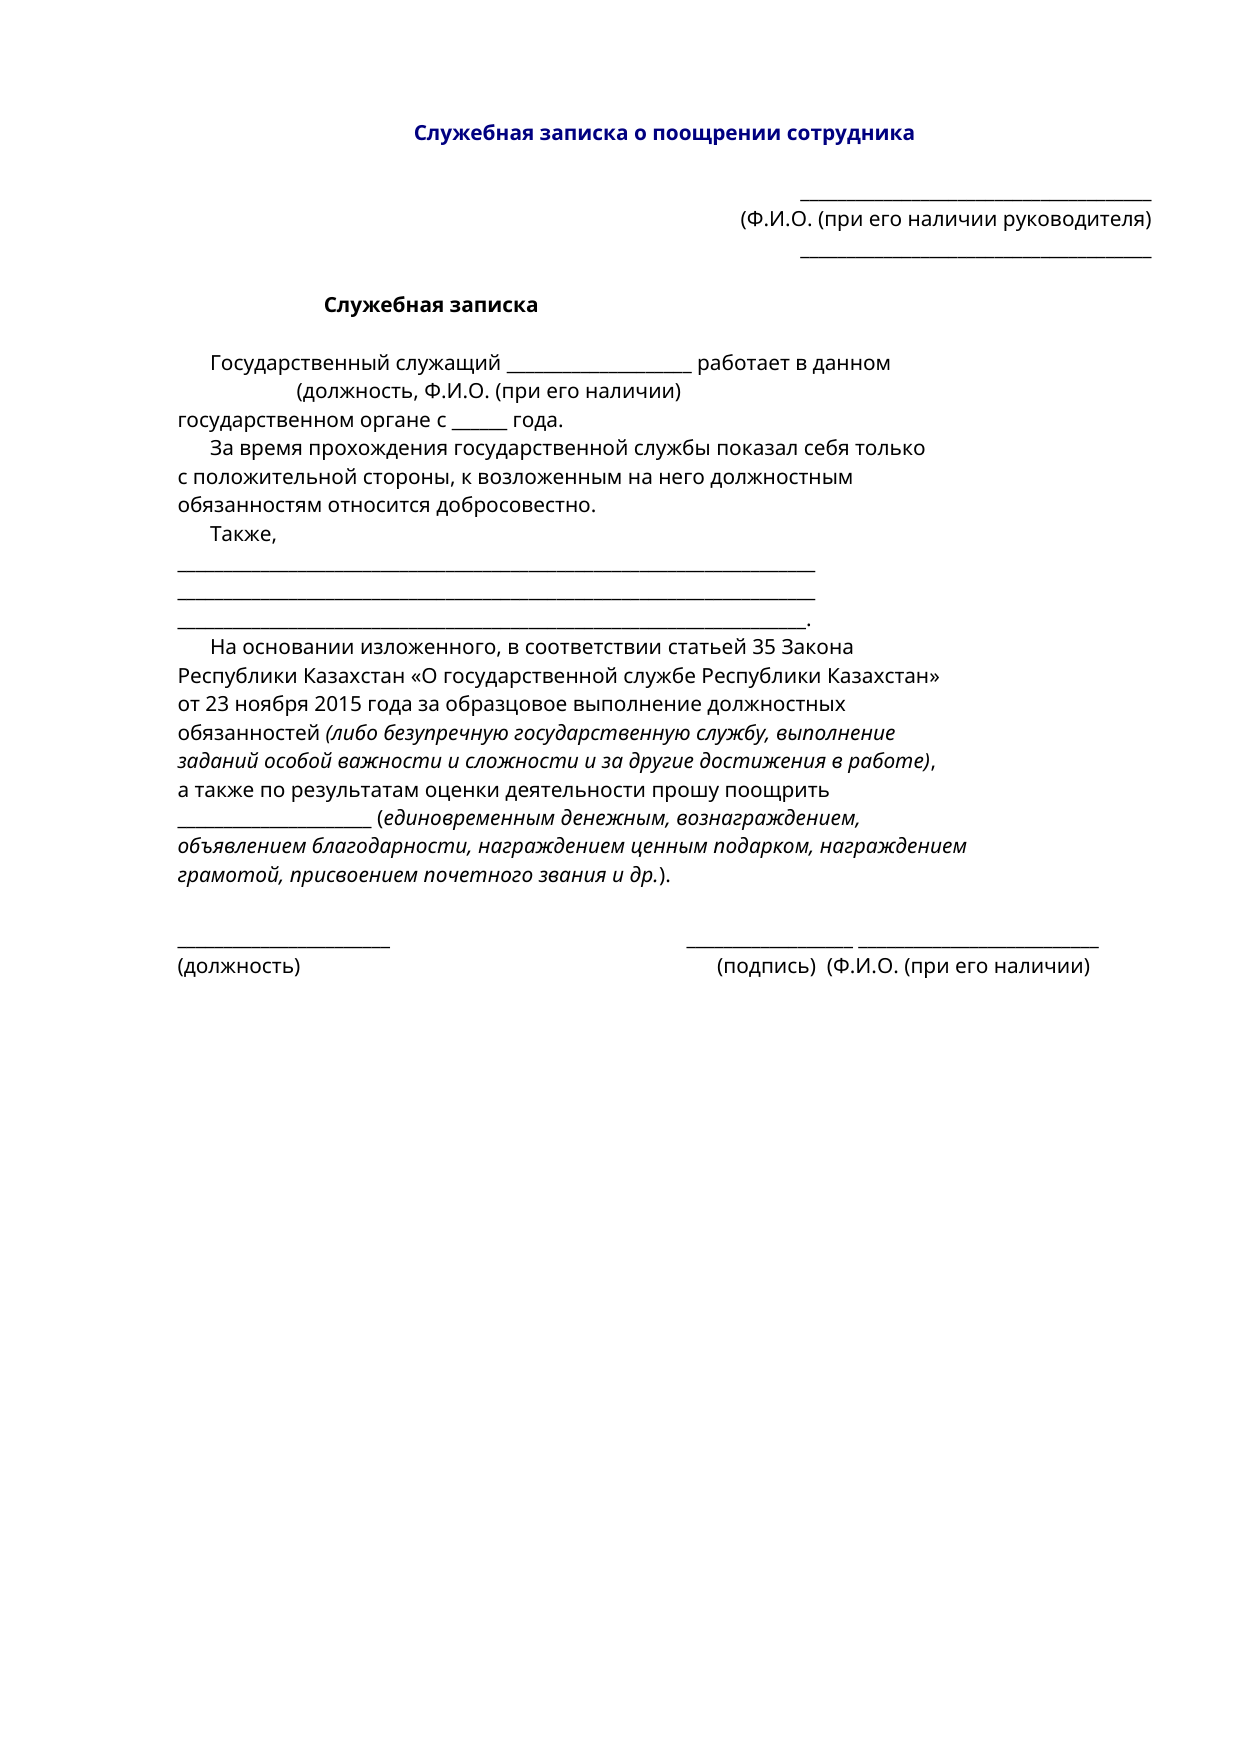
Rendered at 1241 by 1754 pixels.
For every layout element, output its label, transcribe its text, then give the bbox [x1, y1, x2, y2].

text Служебная записка [177, 291, 1152, 319]
table_header _______________________ (должность) [172, 918, 623, 986]
text Служебная записка о поощрении сотрудника [177, 118, 1152, 147]
text ______________________________________ (Ф.И.О. (при его наличии руководителя) ______________________________________ [177, 176, 1152, 261]
table_header __________________ __________________________ (подпись) (Ф.И.О. (при его наличии) [623, 918, 1162, 986]
text Государственный служащий ____________________ работает в данном (должность, Ф.И.О. (при его наличии) государственном органе с ______ года. За время прохождения государственной службы показал себя только с положительной стороны, к возложенным на него должностным обязанностям относится добросовестно. Также, _____________________________________________________________________ _____________________________________________________________________ ____________________________________________________________________. На основании изложенного, в соответствии статьей 35 Закона Республики Казахстан «О государственной службе Республики Казахстан» от 23 ноября 2015 года за образцовое выполнение должностных обязанностей (либо безупречную государственную службу, выполнение заданий особой важности и сложности и за другие достижения в работе), а также по результатам оценки деятельности прошу поощрить _____________________ (единовременным денежным, вознаграждением, объявлением благодарности, награждением ценным подарком, награждением грамотой, присвоением почетного звания и др.). [177, 348, 1152, 888]
